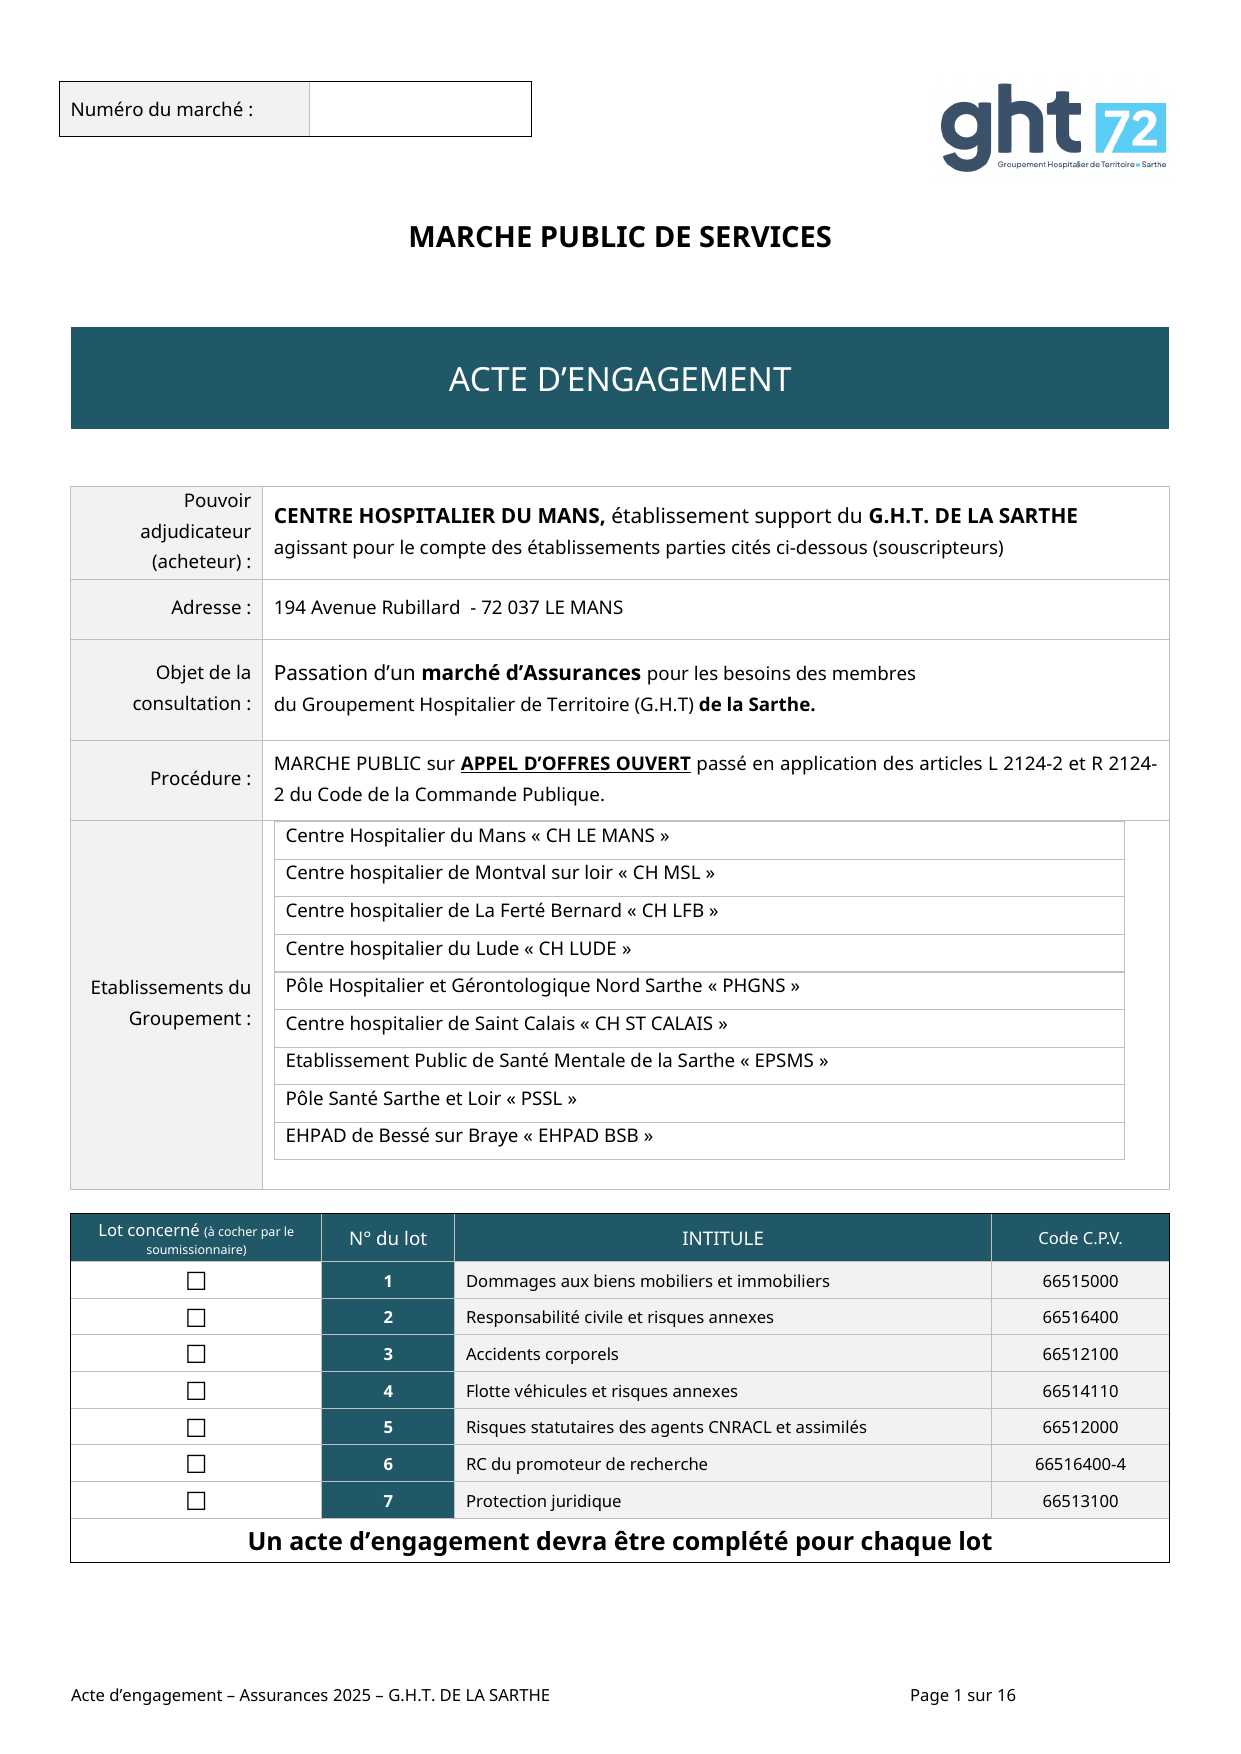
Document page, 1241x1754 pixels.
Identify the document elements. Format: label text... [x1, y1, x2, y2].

table_header INTITULE [455, 1214, 991, 1261]
table_header Code C.P.V. [992, 1214, 1169, 1261]
table_cell [263, 821, 1169, 1189]
table_cell 66513100 [992, 1482, 1169, 1518]
table_header Pouvoir adjudicateur (acheteur) : [71, 487, 262, 579]
table_cell Adresse : [71, 580, 262, 639]
table_cell 66516400 [992, 1299, 1169, 1334]
table_cell Accidents corporels [455, 1335, 991, 1371]
table_cell Dommages aux biens mobiliers et immobiliers [455, 1262, 991, 1298]
table_cell 5 [322, 1409, 454, 1444]
table_cell Objet de la consultation : [71, 640, 262, 740]
text ACTE D’ENGAGEMENT [71, 356, 1169, 401]
table_cell 4 [322, 1372, 454, 1408]
table_cell Un acte d’engagement devra être complété pour chaque lot [71, 1519, 1169, 1562]
table_cell 3 [322, 1335, 454, 1371]
table_header [310, 82, 531, 136]
table_cell 66514110 [992, 1372, 1169, 1408]
text MARCHE PUBLIC DE SERVICES [71, 216, 1169, 256]
table_cell Flotte véhicules et risques annexes [455, 1372, 991, 1408]
table_cell MARCHE PUBLIC sur APPEL D’OFFRES OUVERT passé en application des articles L 2124-2 et R 2124-2 du Code de la Commande Publique. [263, 741, 1169, 820]
table_cell 1 [322, 1262, 454, 1298]
table_cell 7 [322, 1482, 454, 1518]
table_cell 66516400-4 [992, 1445, 1169, 1481]
table_header CENTRE HOSPITALIER DU MANS, établissement support du G.H.T. DE LA SARTHE agissant pour le compte des établissements parties cités ci-dessous (souscripteurs) [263, 487, 1169, 579]
table_cell 194 Avenue Rubillard - 72 037 LE MANS [263, 580, 1169, 639]
table_header Numéro du marché : [60, 82, 309, 136]
table_header N° du lot [322, 1214, 454, 1261]
table_cell 66512000 [992, 1409, 1169, 1444]
table_cell Risques statutaires des agents CNRACL et assimilés [455, 1409, 991, 1444]
table_header Lot concerné (à cocher par le soumissionnaire) [71, 1214, 321, 1261]
table_cell 6 [322, 1445, 454, 1481]
table_cell Passation d’un marché d’Assurances pour les besoins des membres du Groupement Hospitalier de Territoire (G.H.T) de la Sarthe. [263, 640, 1169, 740]
table_cell Protection juridique [455, 1482, 991, 1518]
table_cell RC du promoteur de recherche [455, 1445, 991, 1481]
table_cell 66512100 [992, 1335, 1169, 1371]
table_cell Procédure : [71, 741, 262, 820]
table_cell 2 [322, 1299, 454, 1334]
table_cell Responsabilité civile et risques annexes [455, 1299, 991, 1334]
table_cell 66515000 [992, 1262, 1169, 1298]
table_cell Etablissements du Groupement : [71, 821, 262, 1189]
